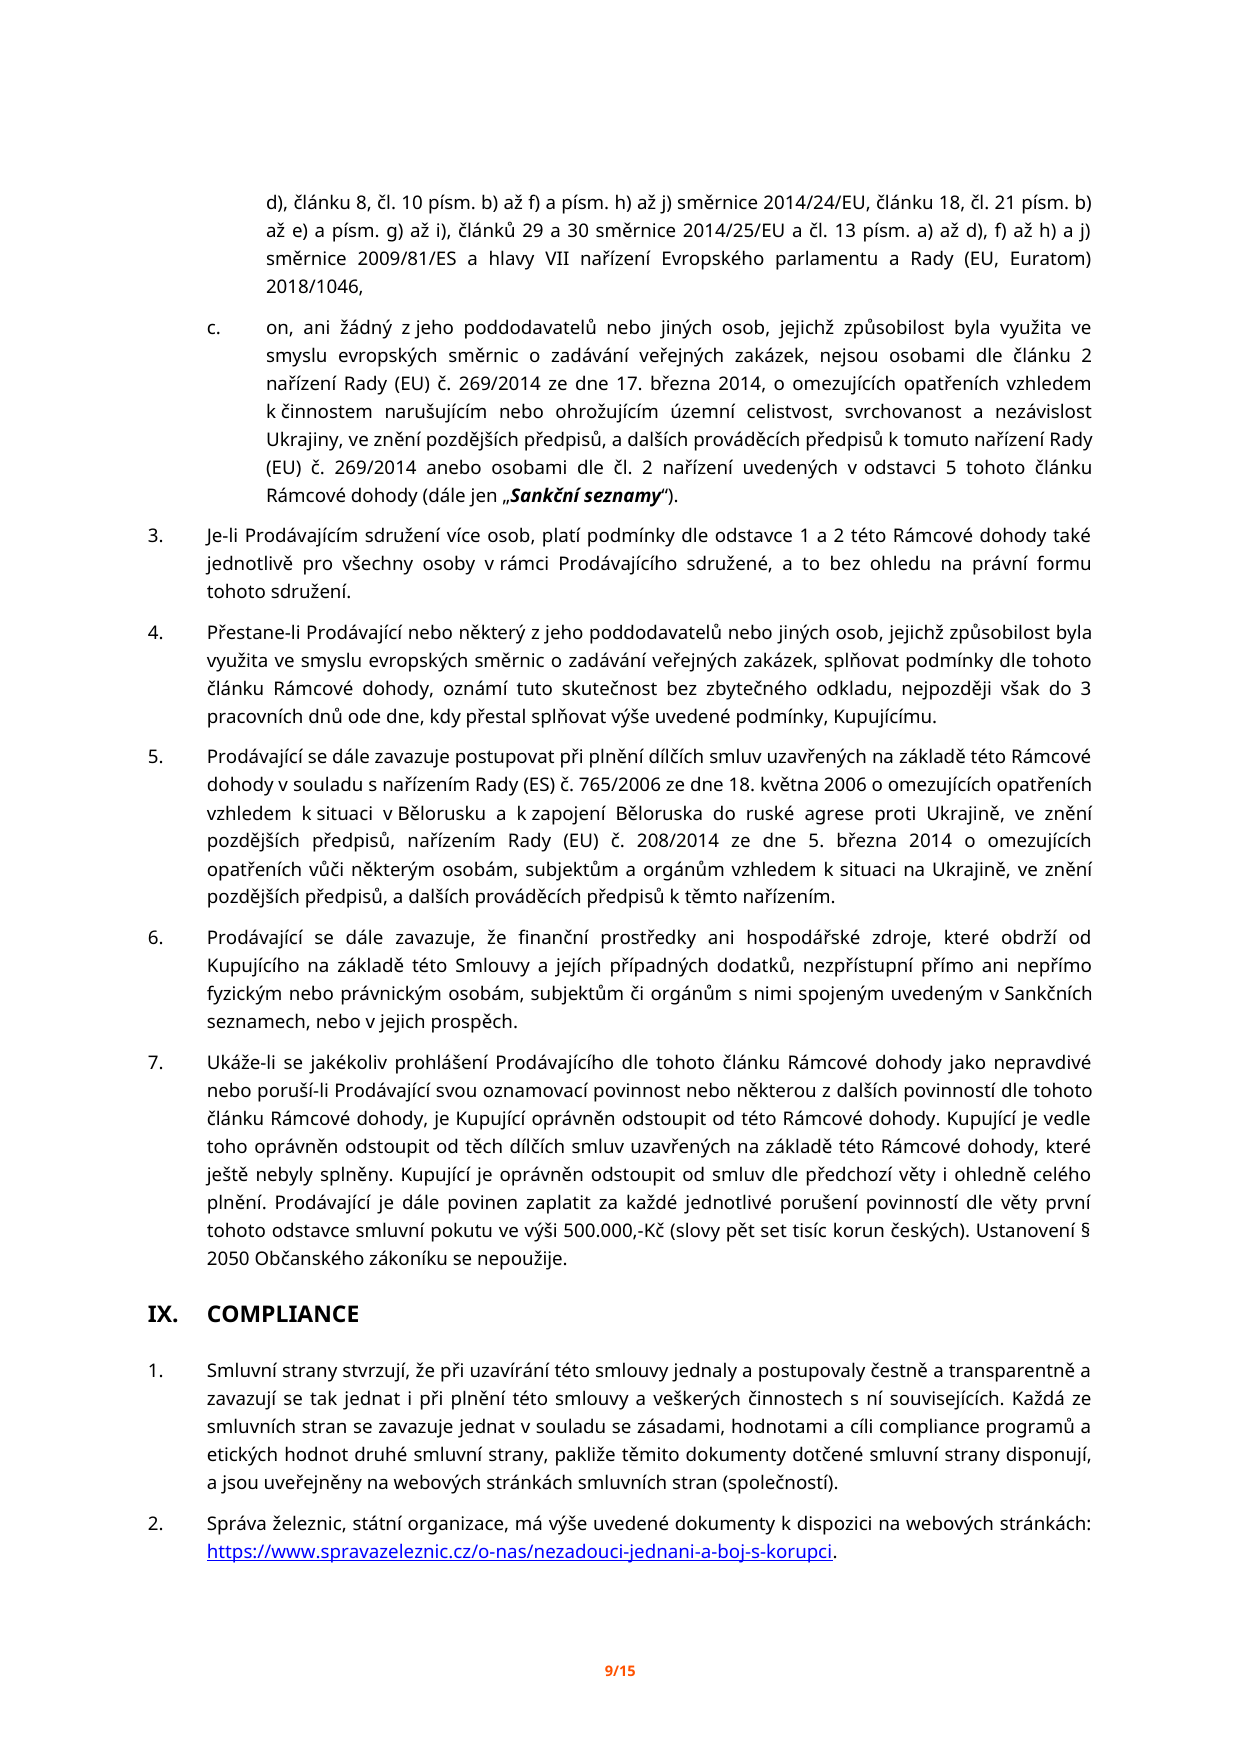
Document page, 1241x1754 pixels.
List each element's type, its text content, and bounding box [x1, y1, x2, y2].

list Prodávající se dále zavazuje postupovat při plnění dílčích smluv uzavřených na základě této Rámcové dohody v souladu s nařízením Rady (ES) č. 765/2006 ze dne 18. května 2006 o omezujících opatřeních vzhledem k situaci v Bělorusku a k zapojení Běloruska do ruské agrese proti Ukrajině, ve znění pozdějších předpisů, nařízením Rady (EU) č. 208/2014 ze dne 5. března 2014 o omezujících opatřeních vůči některým osobám, subjektům a orgánům vzhledem k situaci na Ukrajině, ve znění pozdějších předpisů, a dalších prováděcích předpisů k těmto nařízením. [148, 744, 1093, 909]
list Ukáže-li se jakékoliv prohlášení Prodávajícího dle tohoto článku Rámcové dohody jako nepravdivé nebo poruší-li Prodávající svou oznamovací povinnost nebo některou z dalších povinností dle tohoto článku Rámcové dohody, je Kupující oprávněn odstoupit od této Rámcové dohody. Kupující je vedle toho oprávněn odstoupit od těch dílčích smluv uzavřených na základě této Rámcové dohody, které ještě nebyly splněny. Kupující je oprávněn odstoupit od smluv dle předchozí věty i ohledně celého plnění. Prodávající je dále povinen zaplatit za každé jednotlivé porušení povinností dle věty první tohoto odstavce smluvní pokutu ve výši 500.000,-Kč (slovy pět set tisíc korun českých). Ustanovení § 2050 Občanského zákoníku se nepoužije. [148, 1049, 1093, 1271]
list Je-li Prodávajícím sdružení více osob, platí podmínky dle odstavce 1 a 2 této Rámcové dohody také jednotlivě pro všechny osoby v rámci Prodávajícího sdružené, a to bez ohledu na právní formu tohoto sdružení. [148, 523, 1093, 604]
list on, ani žádný z jeho poddodavatelů nebo jiných osob, jejichž způsobilost byla využita ve smyslu evropských směrnic o zadávání veřejných zakázek, nejsou osobami dle článku 2 nařízení Rady (EU) č. 269/2014 ze dne 17. března 2014, o omezujících opatřeních vzhledem k činnostem narušujícím nebo ohrožujícím územní celistvost, svrchovanost a nezávislost Ukrajiny, ve znění pozdějších předpisů, a dalších prováděcích předpisů k tomuto nařízení Rady (EU) č. 269/2014 anebo osobami dle čl. 2 nařízení uvedených v odstavci 5 tohoto článku Rámcové dohody (dále jen „Sankční seznamy“). [207, 314, 1093, 508]
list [207, 189, 1093, 299]
list Správa železnic, státní organizace, má výše uvedené dokumenty k dispozici na webových stránkách: https://www.spravazeleznic.cz/o-nas/nezadouci-jednani-a-boj-s-korupci. [148, 1510, 1093, 1564]
text Compliance [148, 1298, 1093, 1329]
list Přestane-li Prodávající nebo některý z jeho poddodavatelů nebo jiných osob, jejichž způsobilost byla využita ve smyslu evropských směrnic o zadávání veřejných zakázek, splňovat podmínky dle tohoto článku Rámcové dohody, oznámí tuto skutečnost bez zbytečného odkladu, nejpozději však do 3 pracovních dnů ode dne, kdy přestal splňovat výše uvedené podmínky, Kupujícímu. [148, 619, 1093, 729]
list Smluvní strany stvrzují, že při uzavírání této smlouvy jednaly a postupovaly čestně a transparentně a zavazují se tak jednat i při plnění této smlouvy a veškerých činnostech s ní souvisejících. Každá ze smluvních stran se zavazuje jednat v souladu se zásadami, hodnotami a cíli compliance programů a etických hodnot druhé smluvní strany, pakliže těmito dokumenty dotčené smluvní strany disponují, a jsou uveřejněny na webových stránkách smluvních stran (společností). [148, 1357, 1093, 1495]
list Prodávající se dále zavazuje, že finanční prostředky ani hospodářské zdroje, které obdrží od Kupujícího na základě této Smlouvy a jejích případných dodatků, nezpřístupní přímo ani nepřímo fyzickým nebo právnickým osobám, subjektům či orgánům s nimi spojeným uvedeným v Sankčních seznamech, nebo v jejich prospěch. [148, 924, 1093, 1034]
